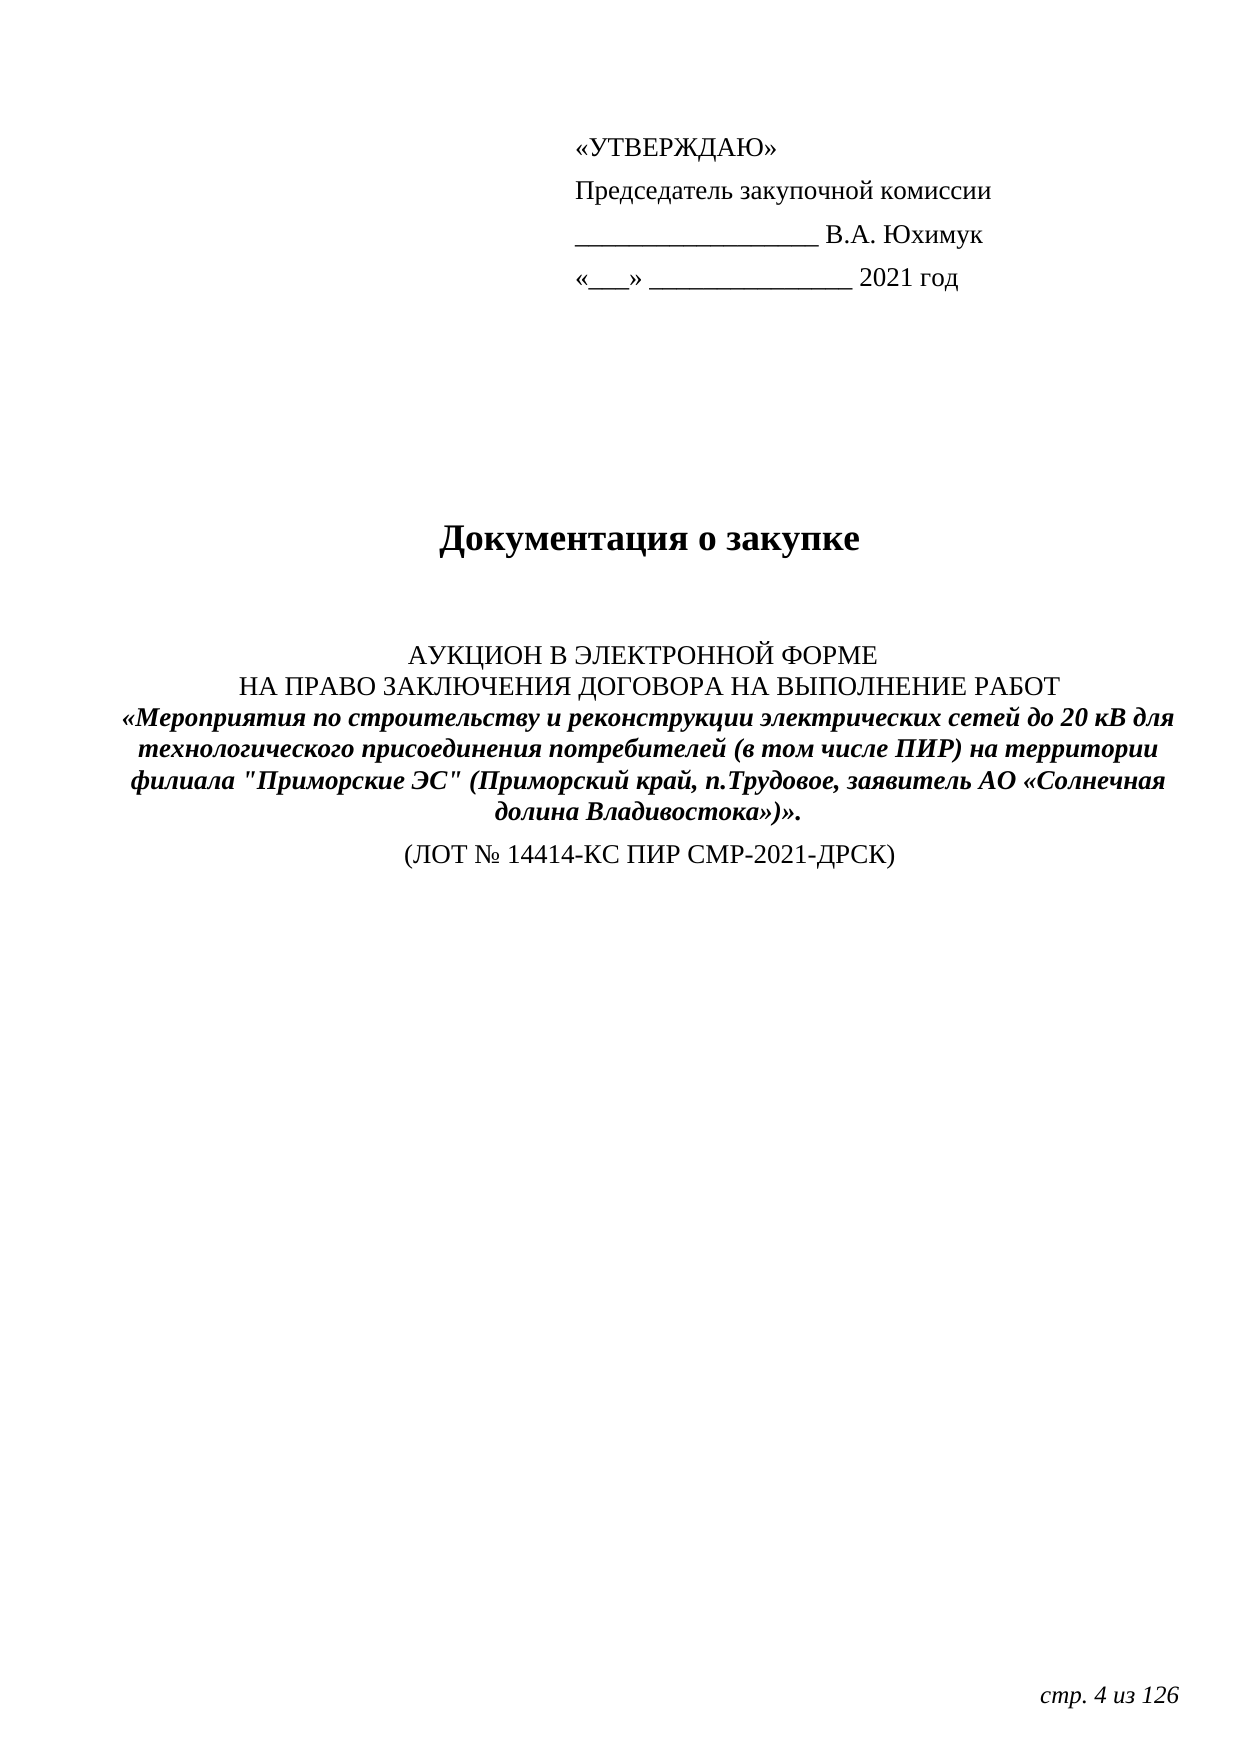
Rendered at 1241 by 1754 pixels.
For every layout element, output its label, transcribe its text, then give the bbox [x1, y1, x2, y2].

text Председатель закупочной комиссии [575, 174, 1181, 205]
text «___» _______________ 2021 год [575, 262, 1181, 293]
text __________________ В.А. Юхимук [575, 218, 1181, 249]
text Документация о закупке [118, 515, 1181, 558]
text (ЛОТ № 14414-КС ПИР СМР-2021-ДРСК) [118, 838, 1181, 870]
text АУКЦИОН В ЭЛЕКТРОННОЙ ФОРМЕ НА ПРАВО ЗАКЛЮЧЕНИЯ ДОГОВОРА НА ВЫПОЛНЕНИЕ РАБОТ «Мероприятия по строительству и реконструкции электрических сетей до 20 кВ для технологического присоединения потребителей (в том числе ПИР) на территории филиала "Приморские ЭС" (Приморский край, п.Трудовое, заявитель АО «Солнечная долина Владивостока»)». [118, 639, 1181, 826]
text «УТВЕРЖДАЮ» [575, 131, 1181, 162]
